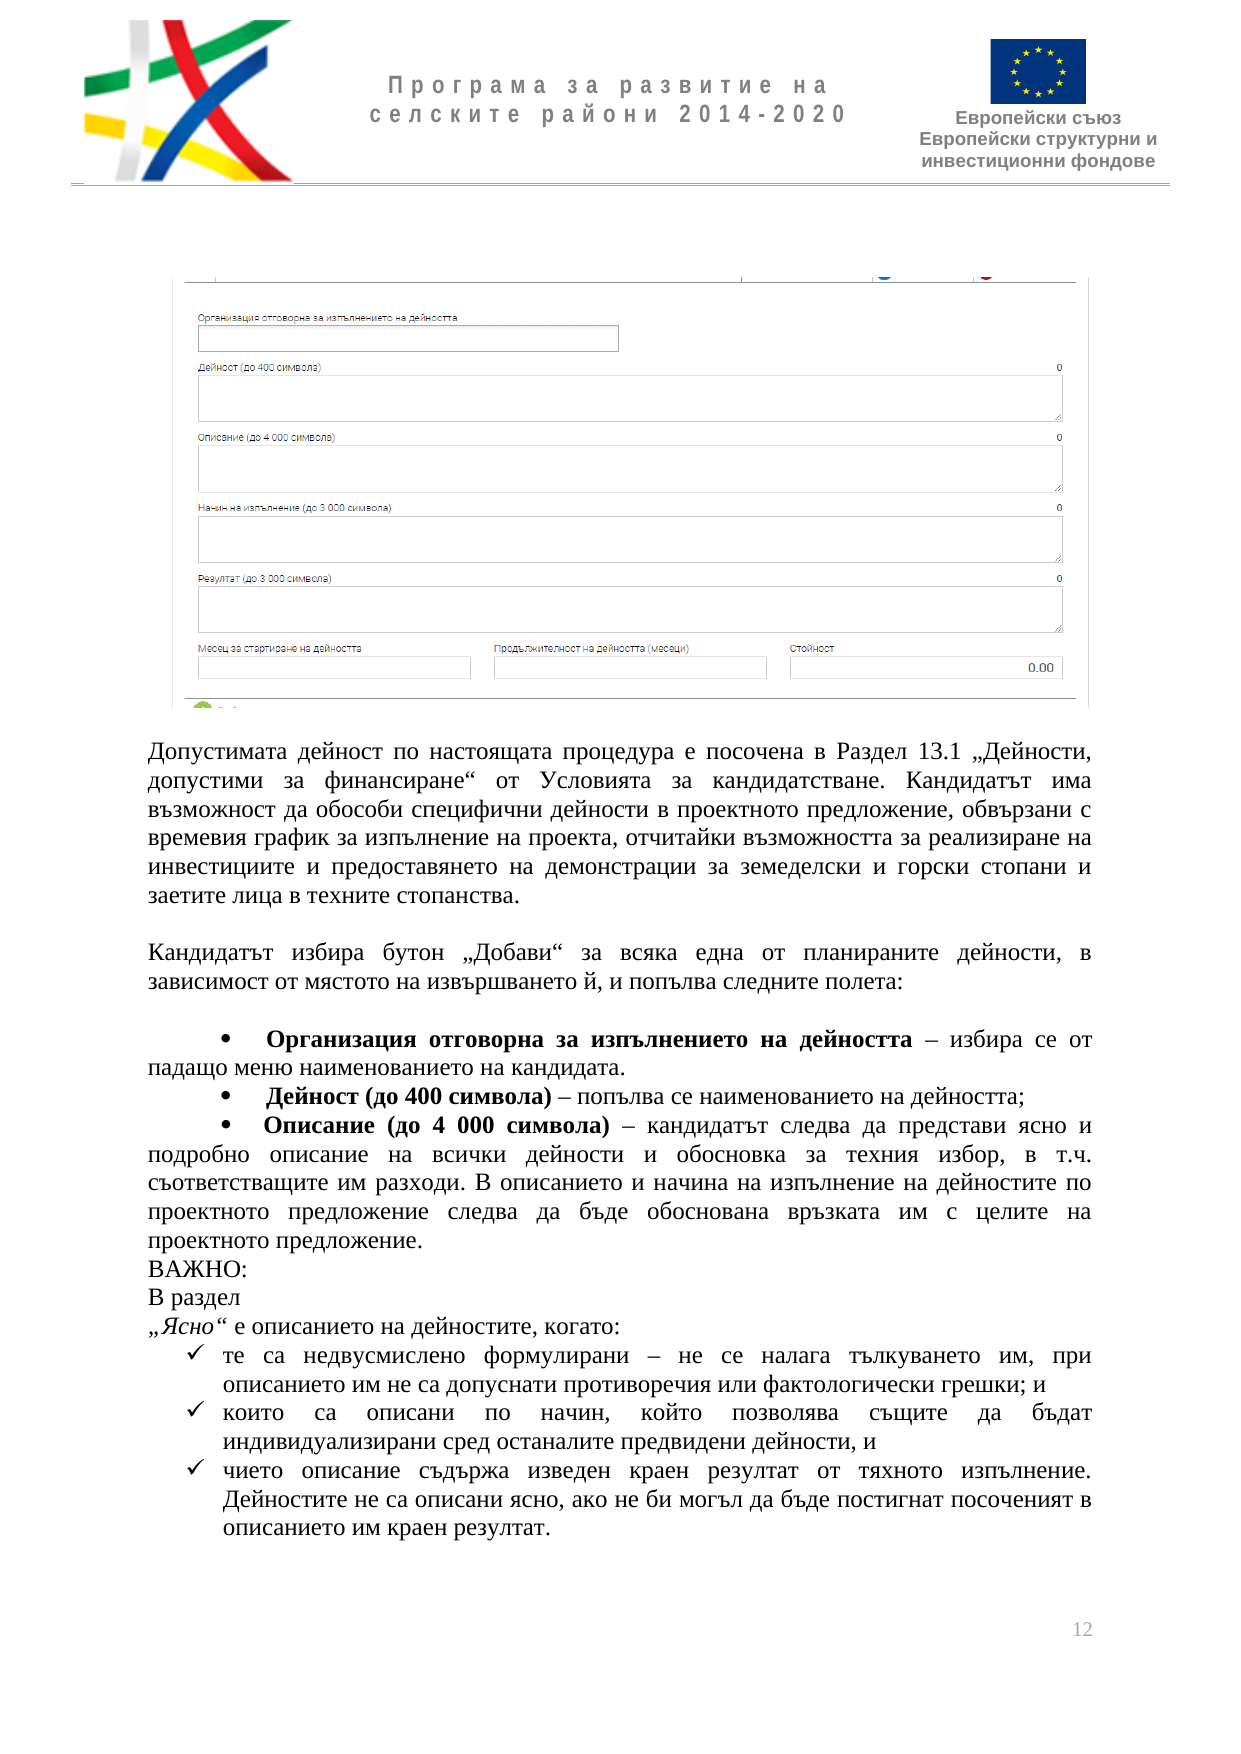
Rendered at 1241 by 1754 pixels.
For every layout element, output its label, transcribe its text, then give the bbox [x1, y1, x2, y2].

text ВАЖНО: [148, 1254, 1093, 1282]
list чието описание съдържа изведен краен резултат от тяхното изпълнение. Дейностите не са описани ясно, ако не би могъл да бъде постигнат посоченият в описанието им краен резултат. [185, 1455, 1093, 1541]
text В раздел [148, 1282, 1093, 1311]
list те са недвусмислено формулирани – не се налага тълкуването им, при описанието им не са допуснати противоречия или фактологически грешки; и [185, 1340, 1093, 1397]
text Допустимата дейност по настоящата процедура е посочена в Раздел 13.1 „Дейности, допустими за финансиране“ от Условията за кандидатстване. Кандидатът има възможност да обособи специфични дейности в проектното предложение, обвързани с времевия график за изпълнение на проекта, отчитайки възможността за реализиране на инвестициите и предоставянето на демонстрации за земеделски и горски стопани и заетите лица в техните стопанства. [148, 736, 1093, 909]
list Организация отговорна за изпълнението на дейността – избира се от падащо меню наименованието на кандидата. [148, 1024, 1093, 1081]
text „Ясно“ е описанието на дейностите, когато: [148, 1311, 1093, 1340]
text Кандидатът избира бутон „Добави“ за всяка една от планираните дейности, в зависимост от мястото на извършването й, и попълва следните полета: [148, 937, 1093, 995]
list Дейност (до 400 символа) – попълва се наименованието на дейността; [221, 1081, 1093, 1110]
list Описание (до 4 000 символа) – кандидатът следва да представи ясно и подробно описание на всички дейности и обосновка за техния избор, в т.ч. съответстващите им разходи. В описанието и начина на изпълнение на дейностите по проектното предложение следва да бъде обоснована връзката им с целите на проектното предложение. [148, 1110, 1093, 1254]
picture [147, 277, 1093, 708]
list които са описани по начин, който позволява същите да бъдат индивидуализирани сред останалите предвидени дейности, и [185, 1397, 1093, 1455]
picture [84, 20, 294, 184]
